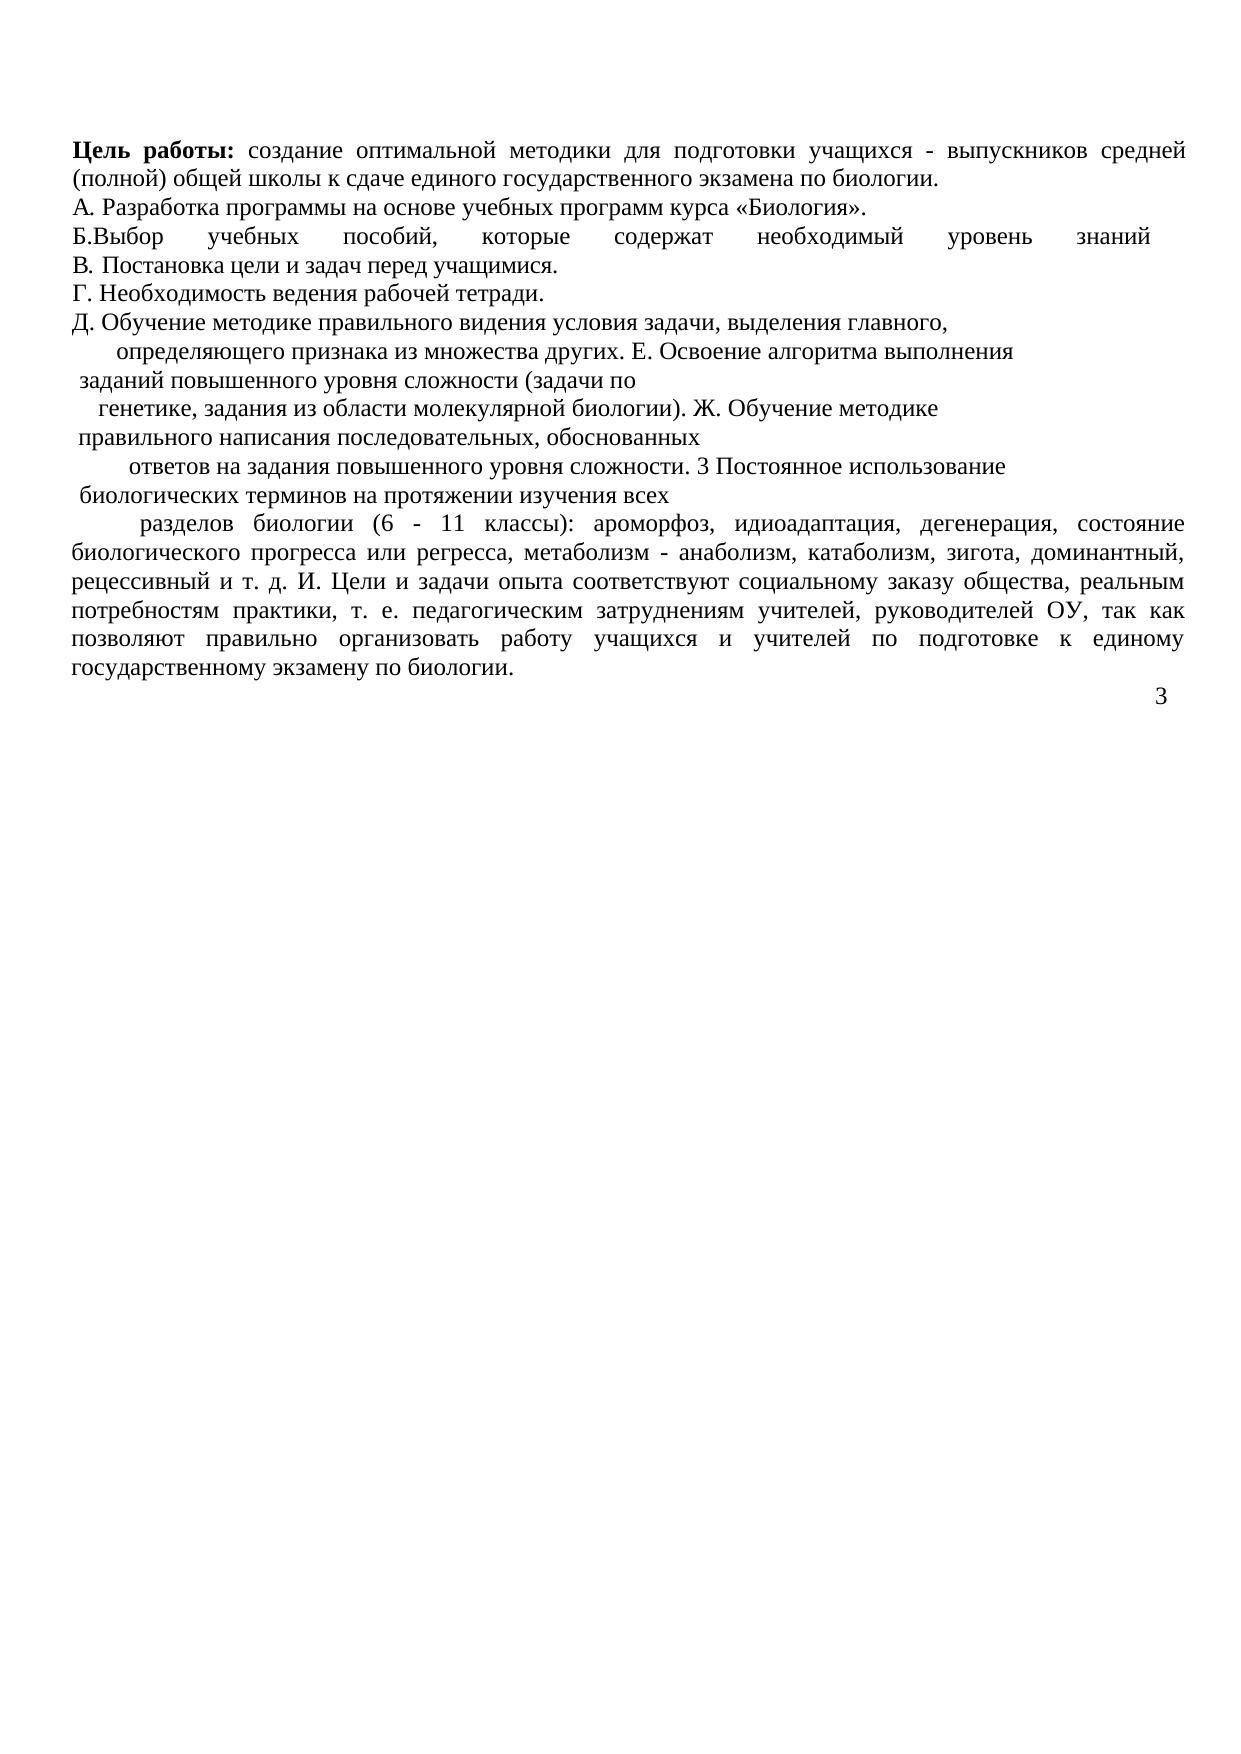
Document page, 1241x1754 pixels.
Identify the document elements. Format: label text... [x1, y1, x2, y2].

text Б.Выбор учебных пособий, которые содержат необходимый уровень знаний [72, 221, 1188, 250]
text Д. Обучение методике правильного видения условия задачи, выделения главного, [72, 307, 1188, 336]
text генетике, задания из области молекулярной биологии). Ж. Обучение методике правильного написания последовательных, обоснованных [78, 393, 996, 451]
text ответов на задания повышенного уровня сложности. 3 Постоянное использование биологических терминов на протяжении изучения всех [79, 451, 1044, 508]
text определяющего признака из множества других. Е. Освоение алгоритма выполнения заданий повышенного уровня сложности (задачи по [79, 336, 1044, 393]
text разделов биологии (6 - 11 классы): ароморфоз, идиоадаптация, дегенерация, состояние биологического прогресса или регресса, метаболизм - анаболизм, катаболизм, зигота, доминантный, рецессивный и т. д. И. Цели и задачи опыта соответствуют социальному заказу общества, реальным потребностям практики, т. е. педагогическим затруднениям учителей, руководителей ОУ, так как позволяют правильно организовать работу учащихся и учителей по подготовке к единому государственному экзамену по биологии. [71, 508, 1186, 681]
text Цель работы: создание оптимальной методики для подготовки учащихся - выпускников средней (полной) общей школы к сдаче единого государственного экзамена по биологии. [72, 135, 1187, 192]
text A. Разработка программы на основе учебных программ курса «Биология». [72, 192, 1188, 221]
text 3 [1155, 681, 1188, 710]
text B. Постановка цели и задач перед учащимися. Г. Необходимость ведения рабочей тетради. [72, 250, 612, 307]
